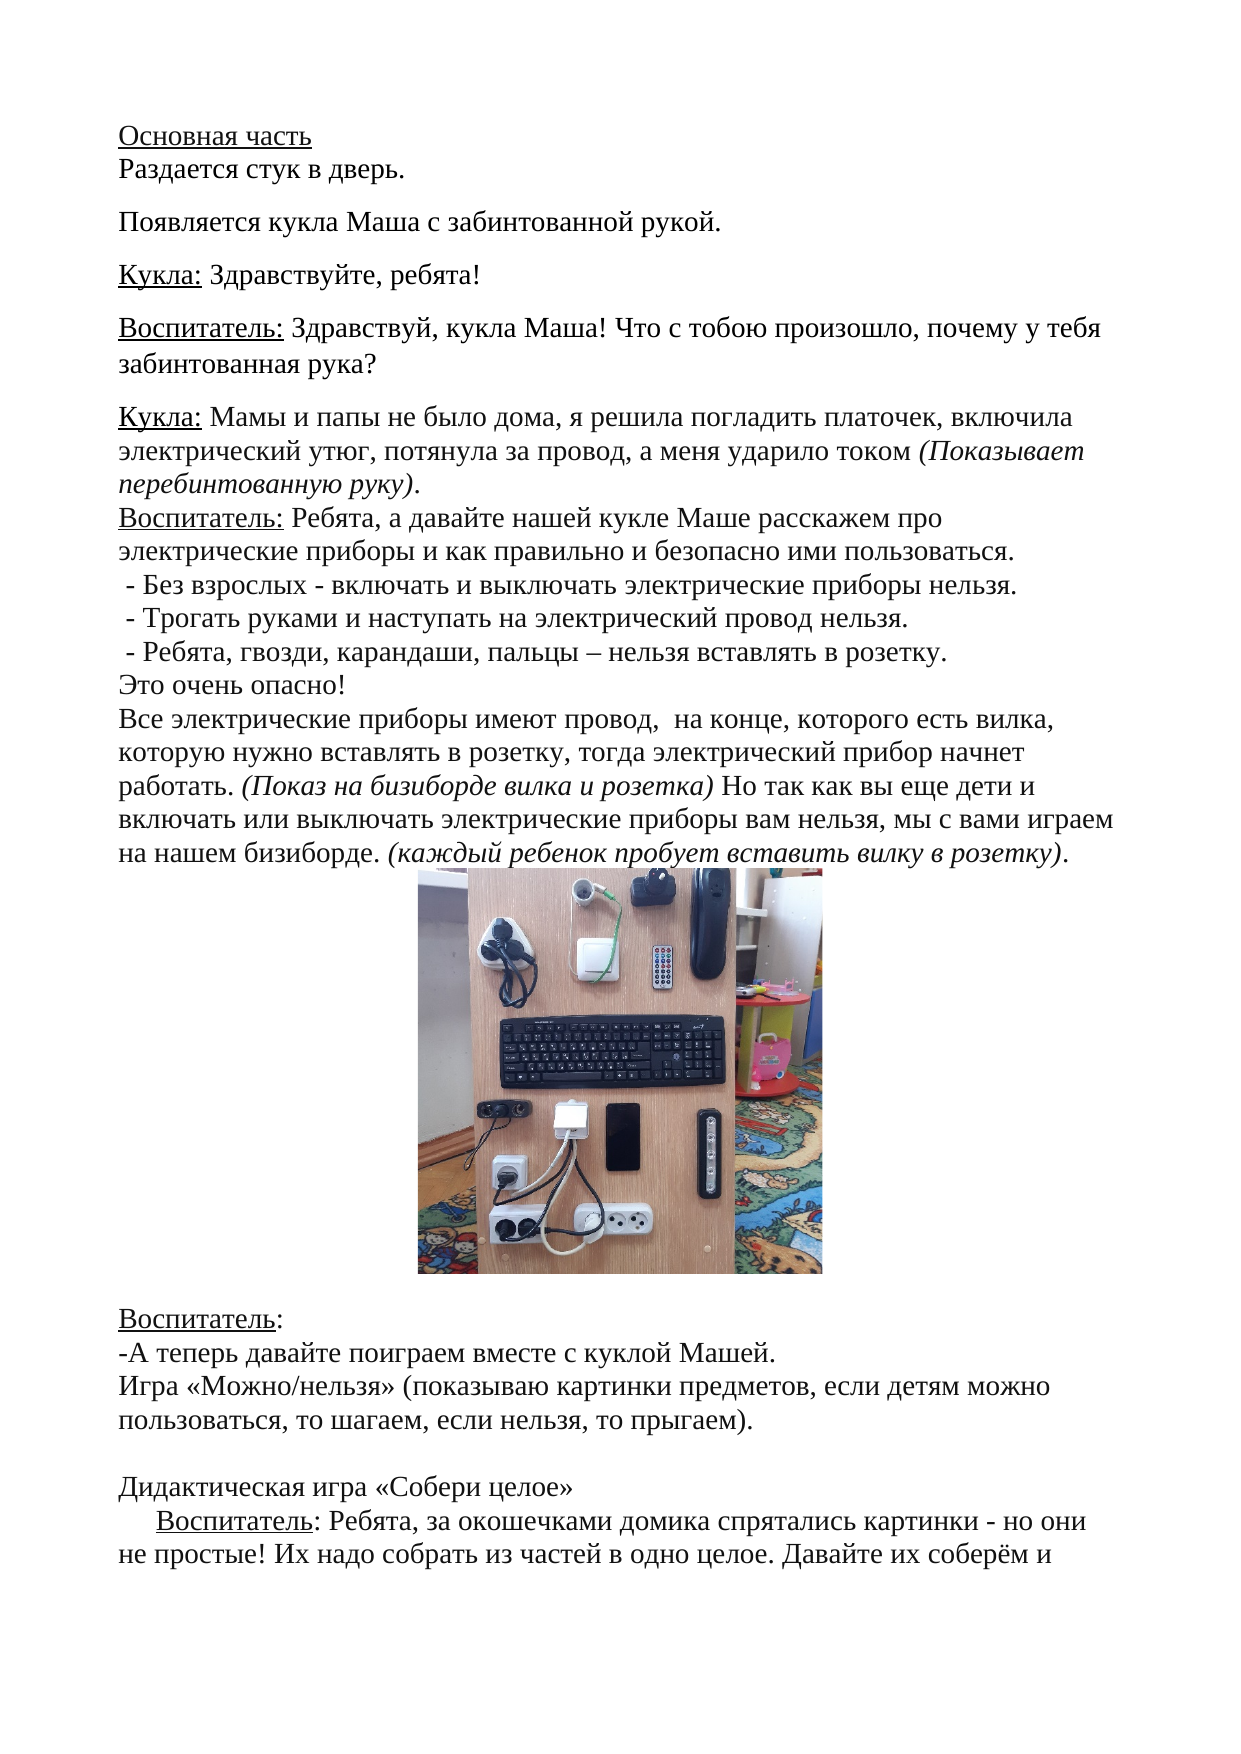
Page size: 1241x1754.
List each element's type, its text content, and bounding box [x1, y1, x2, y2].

text Дидактическая игра «Собери целое» [118, 1469, 1122, 1503]
text - Трогать руками и наступать на электрический провод нельзя. [118, 600, 1122, 634]
text Воспитатель: Здравствуй, кукла Маша! Что с тобою произошло, почему у тебя забинтованная рука? [118, 310, 1122, 380]
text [118, 1503, 1122, 1570]
text Кукла: Здравствуйте, ребята! [118, 257, 1122, 291]
text Основная часть [118, 118, 1122, 152]
text Это очень опасно! [118, 667, 1122, 701]
text Появляется кукла Маша с забинтованной рукой. [118, 204, 1122, 238]
text Раздается стук в дверь. [118, 152, 1122, 185]
text - Ребята, гвозди, карандаши, пальцы – нельзя вставлять в розетку. [118, 634, 1122, 667]
text - Без взрослых - включать и выключать электрические приборы нельзя. [118, 567, 1122, 600]
text Воспитатель: [118, 1301, 1122, 1335]
text -А теперь давайте поиграем вместе с куклой Машей. [118, 1335, 1122, 1368]
text Игра «Можно/нельзя» (показываю картинки предметов, если детям можно пользоваться, то шагаем, если нельзя, то прыгаем). [118, 1368, 1122, 1436]
picture [417, 868, 823, 1274]
text Кукла: Мамы и папы не было дома, я решила погладить платочек, включила электрический утюг, потянула за провод, а меня ударило током (Показывает перебинтованную руку). [118, 399, 1122, 500]
text Все электрические приборы имеют провод, на конце, которого есть вилка, которую нужно вставлять в розетку, тогда электрический прибор начнет работать. (Показ на бизиборде вилка и розетка) Но так как вы еще дети и включать или выключать электрические приборы вам нельзя, мы с вами играем на нашем бизиборде. (каждый ребенок пробует вставить вилку в розетку). [118, 701, 1122, 869]
text Воспитатель: Ребята, а давайте нашей кукле Маше расскажем про электрические приборы и как правильно и безопасно ими пользоваться. [118, 500, 1122, 567]
